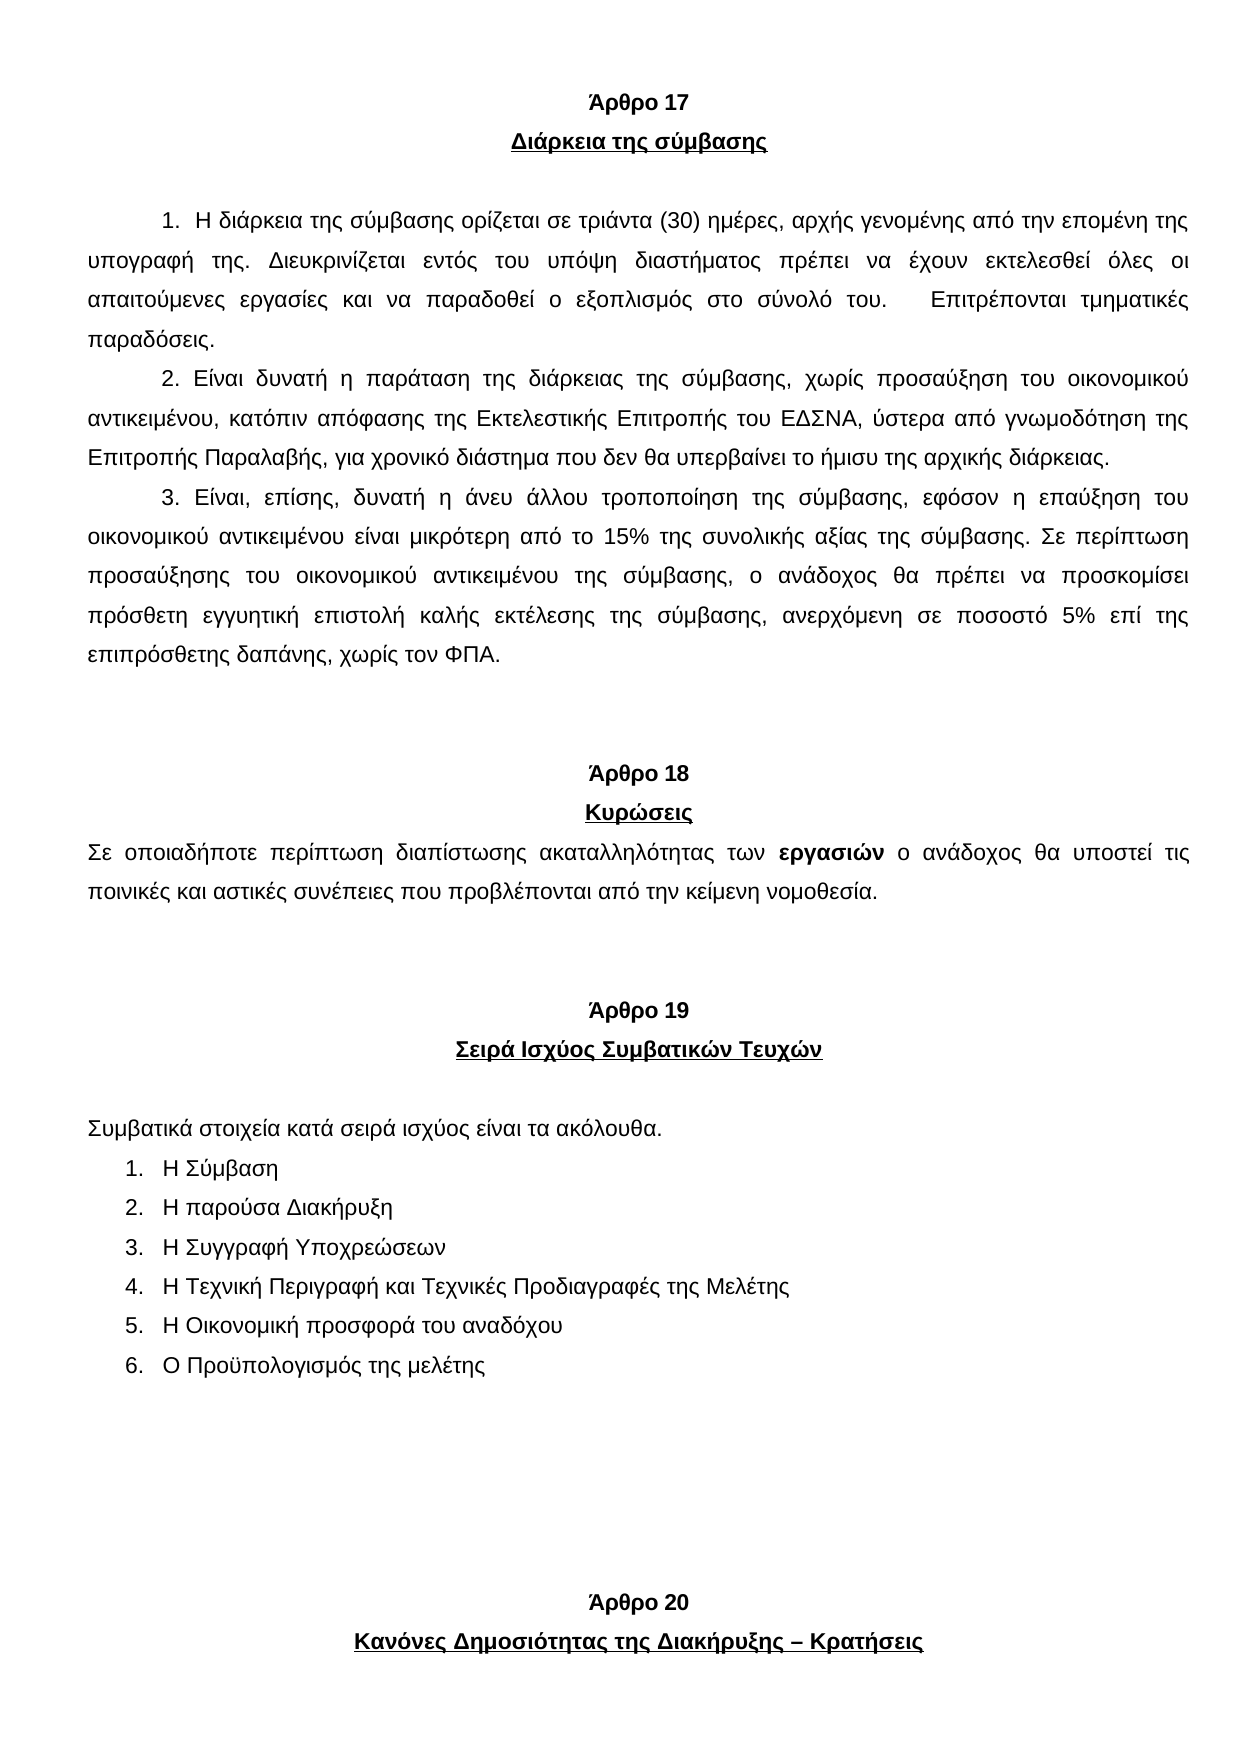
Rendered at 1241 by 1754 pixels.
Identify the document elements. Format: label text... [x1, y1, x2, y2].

text 2. Είναι δυνατή η παράταση της διάρκειας της σύμβασης, χωρίς προσαύξηση του οικονομικού αντικειμένου, κατόπιν απόφασης της Εκτελεστικής Επιτροπής του ΕΔΣΝΑ, ύστερα από γνωμοδότηση της Επιτροπής Παραλαβής, για χρονικό διάστημα που δεν θα υπερβαίνει το ήμισυ της αρχικής διάρκειας. [87, 365, 1190, 470]
list Η παρούσα Διακήρυξη [125, 1194, 1190, 1220]
list Η Οικονομική προσφορά του αναδόχου [125, 1312, 1190, 1339]
text Συμβατικά στοιχεία κατά σειρά ισχύος είναι τα ακόλουθα. [87, 1115, 1190, 1141]
text Άρθρο 17 [87, 89, 1190, 115]
text Σειρά Ισχύος Συμβατικών Τευχών [87, 1036, 1190, 1062]
list Η Συγγραφή Υποχρεώσεων [125, 1233, 1190, 1260]
text 1. Η διάρκεια της σύμβασης ορίζεται σε τριάντα (30) ημέρες, αρχής γενομένης από την επομένη της υπογραφή της. Διευκρινίζεται εντός του υπόψη διαστήματος πρέπει να έχουν εκτελεσθεί όλες οι απαιτούμενες εργασίες και να παραδοθεί ο εξοπλισμός στο σύνολό του. Επιτρέπονται τμηματικές παραδόσεις. [87, 207, 1190, 352]
list Η Τεχνική Περιγραφή και Τεχνικές Προδιαγραφές της Μελέτης [125, 1273, 1190, 1299]
text Κανόνες Δημοσιότητας της Διακήρυξης – Κρατήσεις [87, 1628, 1190, 1655]
list Ο Προϋπολογισμός της μελέτης [125, 1352, 1190, 1378]
text Άρθρο 18 [87, 760, 1190, 786]
text Άρθρο 19 [87, 997, 1190, 1023]
text Διάρκεια της σύμβασης [87, 128, 1190, 154]
text Σε οποιαδήποτε περίπτωση διαπίστωσης ακαταλληλότητας των εργασιών ο ανάδοχος θα υποστεί τις ποινικές και αστικές συνέπειες που προβλέπονται από την κείμενη νομοθεσία. [87, 839, 1190, 904]
text Κυρώσεις [87, 799, 1190, 826]
text Άρθρο 20 [87, 1589, 1190, 1615]
list Η Σύμβαση [125, 1154, 1190, 1181]
text 3. Είναι, επίσης, δυνατή η άνευ άλλου τροποποίηση της σύμβασης, εφόσον η επαύξηση του οικονομικού αντικειμένου είναι μικρότερη από το 15% της συνολικής αξίας της σύμβασης. Σε περίπτωση προσαύξησης του οικονομικού αντικειμένου της σύμβασης, ο ανάδοχος θα πρέπει να προσκομίσει πρόσθετη εγγυητική επιστολή καλής εκτέλεσης της σύμβασης, ανερχόμενη σε ποσοστό 5% επί της επιπρόσθετης δαπάνης, χωρίς τον ΦΠΑ. [87, 483, 1190, 668]
